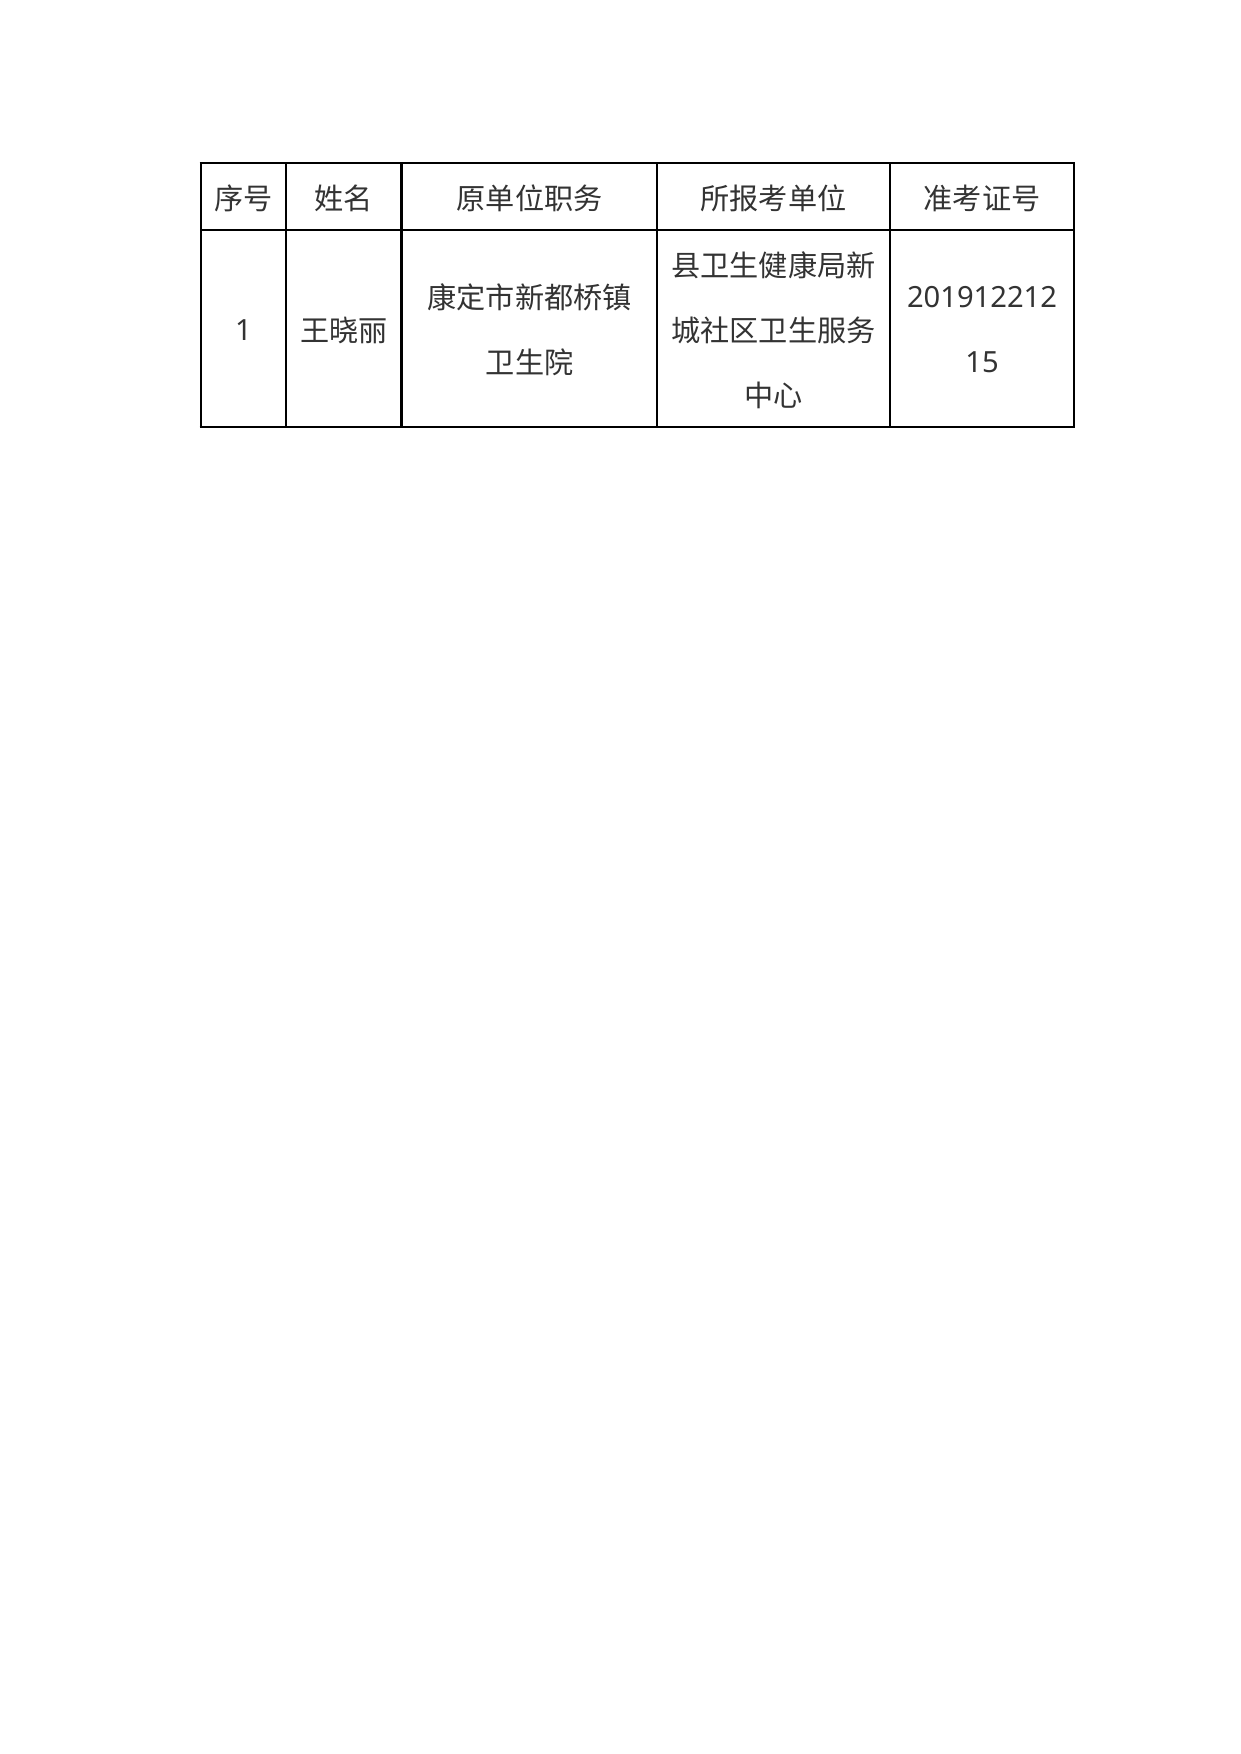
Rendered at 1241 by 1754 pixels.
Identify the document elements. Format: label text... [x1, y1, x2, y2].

table_header 原单位职务 [403, 164, 656, 229]
table_header 准考证号 [891, 164, 1073, 229]
table_header 序号 [202, 164, 285, 229]
table_cell 20191221215 [891, 231, 1073, 426]
table_cell 县卫生健康局新城社区卫生服务中心 [658, 231, 889, 426]
table_cell 王晓丽 [287, 231, 400, 426]
table_header 姓名 [287, 164, 400, 229]
table_header 所报考单位 [658, 164, 889, 229]
table_cell 康定市新都桥镇卫生院 [403, 231, 656, 426]
table_cell 1 [202, 231, 285, 426]
